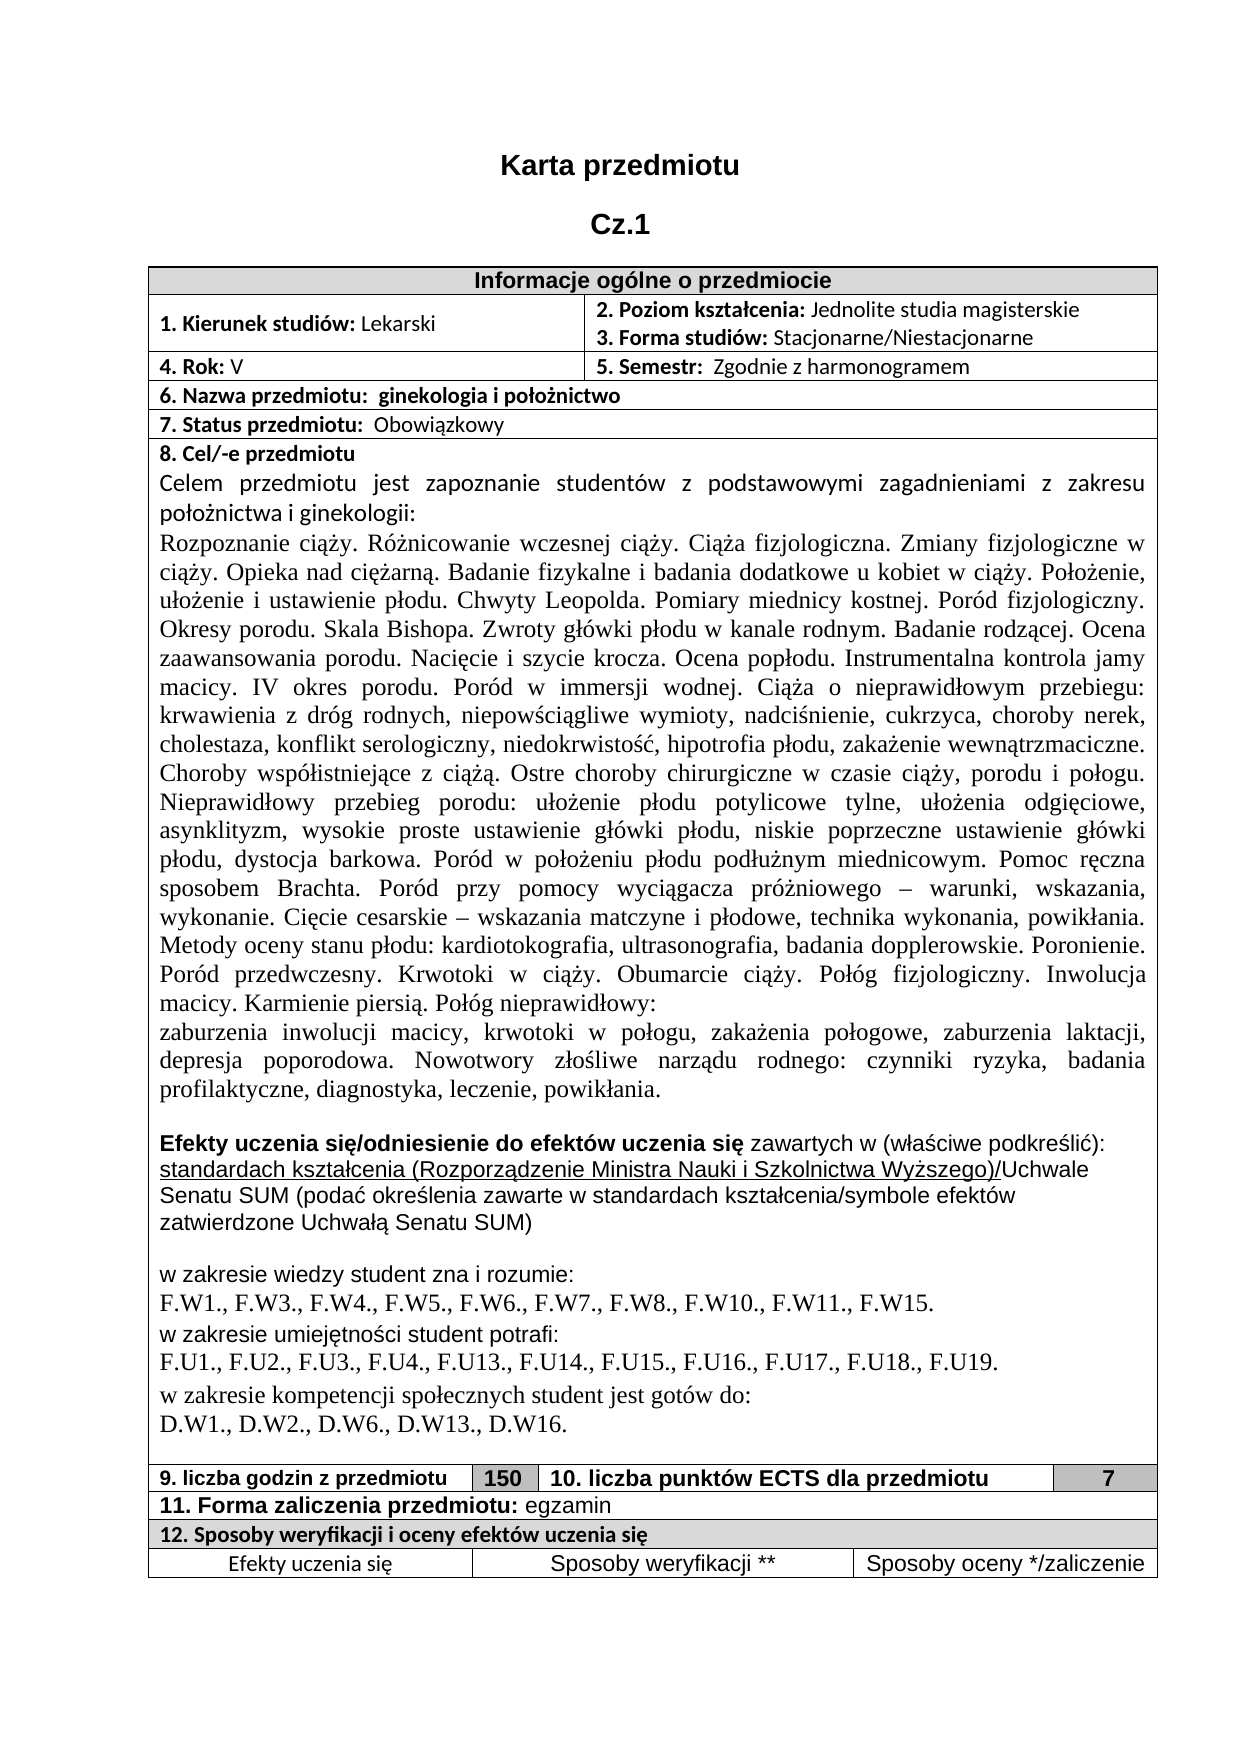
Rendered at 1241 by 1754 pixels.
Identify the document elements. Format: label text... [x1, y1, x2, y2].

table_cell Efekty uczenia się [149, 1549, 472, 1577]
table_cell Sposoby weryfikacji ** [473, 1549, 853, 1577]
table_header Informacje ogólne o przedmiocie [149, 268, 1157, 294]
table_cell Sposoby oceny */zaliczenie [854, 1549, 1157, 1577]
table_cell 4. Rok: V [149, 352, 584, 380]
table_cell 11. Forma zaliczenia przedmiotu: egzamin [149, 1492, 1157, 1519]
table_cell 7. Status przedmiotu: Obowiązkowy [149, 410, 1157, 438]
table_cell 10. liczba punktów ECTS dla przedmiotu [539, 1465, 1053, 1491]
table_cell 150 [473, 1465, 538, 1491]
table_cell 12. Sposoby weryfikacji i oceny efektów uczenia się [149, 1520, 1157, 1548]
table_cell 7 [1054, 1465, 1157, 1491]
table_cell 8. Cel/-e przedmiotu Celem przedmiotu jest zapoznanie studentów z podstawowymi zagadnieniami z zakresu położnictwa i ginekologii: Rozpoznanie ciąży. Różnicowanie wczesnej ciąży. Ciąża fizjologiczna. Zmiany fizjologiczne w ciąży. Opieka nad ciężarną. Badanie fizykalne i badania dodatkowe u kobiet w ciąży. Położenie, ułożenie i ustawienie płodu. Chwyty Leopolda. Pomiary miednicy kostnej. Poród fizjologiczny. Okresy porodu. Skala Bishopa. Zwroty główki płodu w kanale rodnym. Badanie rodzącej. Ocena zaawansowania porodu. Nacięcie i szycie krocza. Ocena popłodu. Instrumentalna kontrola jamy macicy. IV okres porodu. Poród w immersji wodnej. Ciąża o nieprawidłowym przebiegu: krwawienia z dróg rodnych, niepowściągliwe wymioty, nadciśnienie, cukrzyca, choroby nerek, cholestaza, konflikt serologiczny, niedokrwistość, hipotrofia płodu, zakażenie wewnątrzmaciczne. Choroby współistniejące z ciążą. Ostre choroby chirurgiczne w czasie ciąży, porodu i połogu. Nieprawidłowy przebieg porodu: ułożenie płodu potylicowe tylne, ułożenia odgięciowe, asynklityzm, wysokie proste ustawienie główki płodu, niskie poprzeczne ustawienie główki płodu, dystocja barkowa. Poród w położeniu płodu podłużnym miednicowym. Pomoc ręczna sposobem Brachta. Poród przy pomocy wyciągacza próżniowego – warunki, wskazania, wykonanie. Cięcie cesarskie – wskazania matczyne i płodowe, technika wykonania, powikłania. Metody oceny stanu płodu: kardiotokografia, ultrasonografia, badania dopplerowskie. Poronienie. Poród przedwczesny. Krwotoki w ciąży. Obumarcie ciąży. Połóg fizjologiczny. Inwolucja macicy. Karmienie piersią. Połóg nieprawidłowy: zaburzenia inwolucji macicy, krwotoki w połogu, zakażenia połogowe, zaburzenia laktacji, depresja poporodowa. Nowotwory złośliwe narządu rodnego: czynniki ryzyka, badania profilaktyczne, diagnostyka, leczenie, powikłania. [149, 439, 1157, 1103]
table_cell 6. Nazwa przedmiotu: ginekologia i położnictwo [149, 381, 1157, 409]
table_cell 9. liczba godzin z przedmiotu [149, 1465, 472, 1491]
text Karta przedmiotu [148, 148, 1093, 181]
table_cell Efekty uczenia się/odniesienie do efektów uczenia się zawartych w (właściwe podkreślić): standardach kształcenia (Rozporządzenie Ministra Nauki i Szkolnictwa Wyższego)/Uchwale Senatu SUM (podać określenia zawarte w standardach kształcenia/symbole efektów zatwierdzone Uchwałą Senatu SUM) w zakresie wiedzy student zna i rozumie: F.W1., F.W3., F.W4., F.W5., F.W6., F.W7., F.W8., F.W10., F.W11., F.W15. w zakresie umiejętności student potrafi: F.U1., F.U2., F.U3., F.U4., F.U13., F.U14., F.U15., F.U16., F.U17., F.U18., F.U19. w zakresie kompetencji społecznych student jest gotów do: D.W1., D.W2., D.W6., D.W13., D.W16. [149, 1103, 1157, 1464]
table_cell 2. Poziom kształcenia: Jednolite studia magisterskie 3. Forma studiów: Stacjonarne/Niestacjonarne [585, 295, 1157, 351]
text Cz.1 [148, 207, 1093, 241]
table_cell 5. Semestr: Zgodnie z harmonogramem [585, 352, 1157, 380]
table_cell 1. Kierunek studiów: Lekarski [149, 295, 584, 351]
